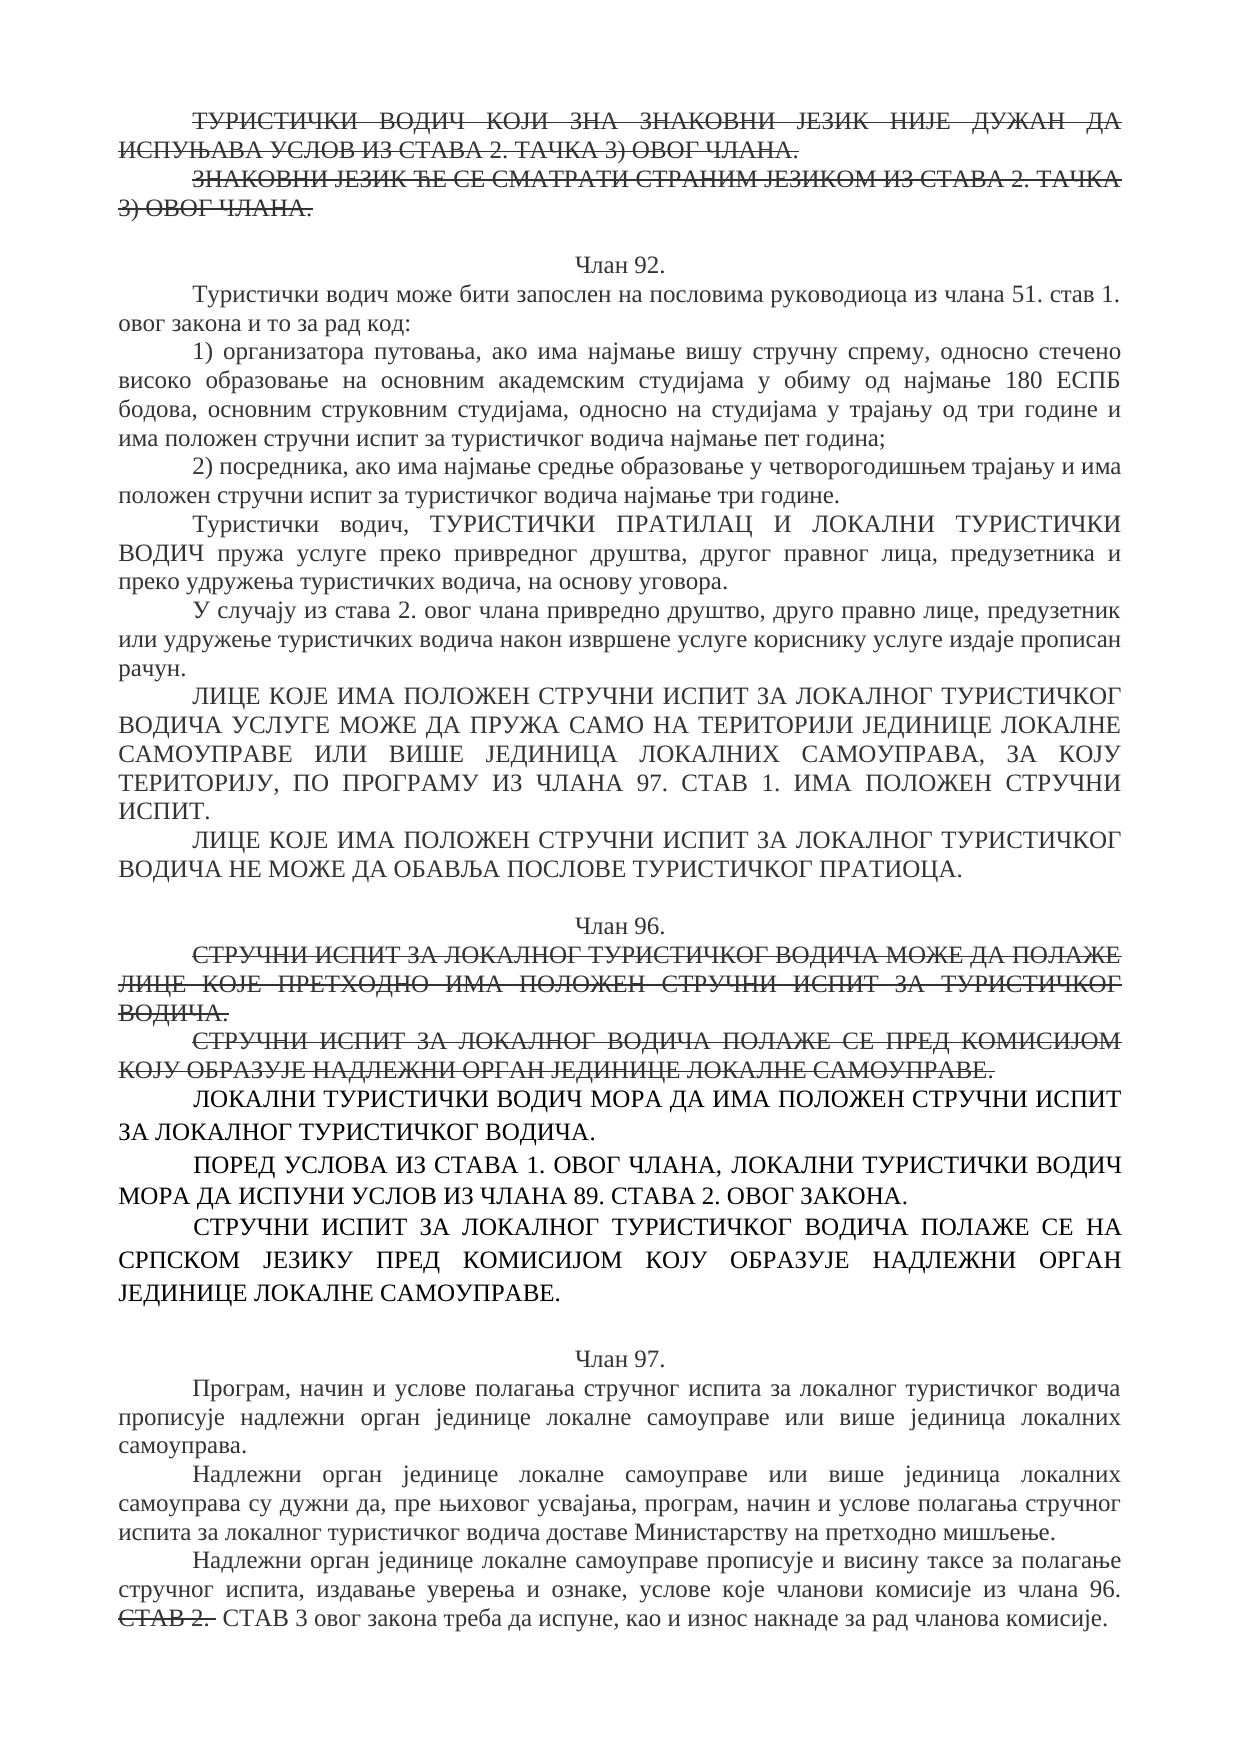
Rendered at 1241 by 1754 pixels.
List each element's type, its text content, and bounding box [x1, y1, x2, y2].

text Члан 97. [118, 1344, 1122, 1373]
text СТРУЧНИ ИСПИТ ЗА ЛОКАЛНОГ ТУРИСТИЧКОГ ВОДИЧА ПОЛАЖЕ СЕ НА СРПСКОМ ЈЕЗИКУ ПРЕД КОМИСИЈОМ КОЈУ ОБРАЗУЈЕ НАДЛЕЖНИ ОРГАН ЈЕДИНИЦЕ ЛОКАЛНЕ САМОУПРАВЕ. [118, 1212, 1122, 1307]
text 1) организатора путовања, ако има најмање вишу стручну спрему, односно стечено високо образовање на основним академским студијама у обиму од најмање 180 ЕСПБ бодова, основним струковним студијама, односно на студијама у трајању од три године и има положен стручни испит за туристичког водича најмање пет година; [118, 336, 1122, 451]
text Туристички водич може бити запослен на пословима руководиоца из члана 51. став 1. овог закона и то за рад код: [118, 279, 1122, 336]
text ЛИЦЕ КОЈЕ ИМА ПОЛОЖЕН СТРУЧНИ ИСПИТ ЗА ЛОКАЛНОГ ТУРИСТИЧКОГ ВОДИЧА НЕ МОЖЕ ДА ОБАВЉА ПОСЛОВЕ ТУРИСТИЧКОГ ПРАТИОЦА. [118, 825, 1122, 883]
text ЛИЦЕ КОЈЕ ИМА ПОЛОЖЕН СТРУЧНИ ИСПИТ ЗА ЛОКАЛНОГ ТУРИСТИЧКОГ ВОДИЧА УСЛУГЕ МОЖЕ ДА ПРУЖА САМО НА ТЕРИТОРИЈИ ЈЕДИНИЦЕ ЛОКАЛНЕ САМОУПРАВЕ ИЛИ ВИШЕ ЈЕДИНИЦА ЛОКАЛНИХ САМОУПРАВА, ЗА КОЈУ ТЕРИТОРИЈУ, ПО ПРОГРАМУ ИЗ ЧЛАНА 97. СТАВ 1. ИМА ПОЛОЖЕН СТРУЧНИ ИСПИТ. [118, 681, 1122, 825]
text Туристички водич, ТУРИСТИЧКИ ПРАТИЛАЦ И ЛОКАЛНИ ТУРИСТИЧКИ ВОДИЧ пружа услуге преко привредног друштва, другог правног лица, предузетника и преко удружења туристичких водича, на основу уговора. [118, 509, 1122, 595]
text Програм, начин и услове полагања стручног испита за локалног туристичког водича прописује надлежни орган јединице локалне самоуправе или више јединица локалних самоуправа. [118, 1373, 1122, 1459]
text Надлежни орган јединице локалне самоуправе или више јединица локалних самоуправа су дужни да, пре њиховог усвајања, програм, начин и услове полагања стручног испита за локалног туристичког водича доставе Министарству на претходно мишљење. [118, 1459, 1122, 1545]
text Надлежни орган јединице локалне самоуправе прописује и висину таксе за полагање стручног испита, издавање уверења и ознаке, услове које чланови комисије из члана 96. СТАВ 2. СТАВ 3 овог закона треба да испуне, као и износ накнаде за рад чланова комисије. [118, 1545, 1122, 1632]
text ПОРЕД УСЛОВА ИЗ СТАВА 1. ОВОГ ЧЛАНА, ЛОКАЛНИ ТУРИСТИЧКИ ВОДИЧ МОРА ДА ИСПУНИ УСЛОВ ИЗ ЧЛАНА 89. СТАВА 2. ОВОГ ЗАКОНА. [118, 1150, 1122, 1210]
text Члан 92. [118, 250, 1122, 279]
text Члан 96. [118, 911, 1122, 940]
text У случају из става 2. овог члана привредно друштво, друго правно лице, предузетник или удружење туристичких водича након извршене услуге кориснику услуге издаје прописан рачун. [118, 595, 1122, 681]
text ТУРИСТИЧКИ ВОДИЧ КОЈИ ЗНА ЗНАКОВНИ ЈЕЗИК НИЈЕ ДУЖАН ДА ИСПУЊАВА УСЛОВ ИЗ СТАВА 2. ТАЧКА 3) ОВОГ ЧЛАНА. [118, 106, 1122, 164]
text СТРУЧНИ ИСПИТ ЗА ЛОКАЛНОГ ТУРИСТИЧКОГ ВОДИЧА МОЖЕ ДА ПОЛАЖЕ ЛИЦЕ КОЈЕ ПРЕТХОДНО ИМА ПОЛОЖЕН СТРУЧНИ ИСПИТ ЗА ТУРИСТИЧКОГ ВОДИЧА. [118, 986, 1122, 1026]
text ЛОКАЛНИ ТУРИСТИЧКИ ВОДИЧ МОРА ДА ИМА ПОЛОЖЕН СТРУЧНИ ИСПИТ ЗА ЛОКАЛНОГ ТУРИСТИЧКОГ ВОДИЧА. [118, 1084, 1122, 1146]
text СТРУЧНИ ИСПИТ ЗА ЛОКАЛНОГ ТУРИСТИЧКОГ ВОДИЧА МОЖЕ ДА ПОЛАЖЕ ЛИЦЕ КОЈЕ ПРЕТХОДНО ИМА ПОЛОЖЕН СТРУЧНИ ИСПИТ ЗА ТУРИСТИЧКОГ ВОДИЧА. [118, 940, 1122, 984]
text 2) посредника, ако има најмање средње образовање у четворогодишњем трајању и има положен стручни испит за туристичког водича најмање три године. [118, 451, 1122, 509]
text СТРУЧНИ ИСПИТ ЗА ЛОКАЛНОГ ВОДИЧА ПОЛАЖЕ СЕ ПРЕД КОМИСИЈОМ КОЈУ ОБРАЗУЈЕ НАДЛЕЖНИ ОРГАН ЈЕДИНИЦЕ ЛОКАЛНЕ САМОУПРАВЕ. [118, 1026, 1122, 1084]
text ЗНАКОВНИ ЈЕЗИК ЋЕ СЕ СМАТРАТИ СТРАНИМ ЈЕЗИКОМ ИЗ СТАВА 2. ТАЧКА 3) ОВОГ ЧЛАНА. [118, 164, 1122, 221]
